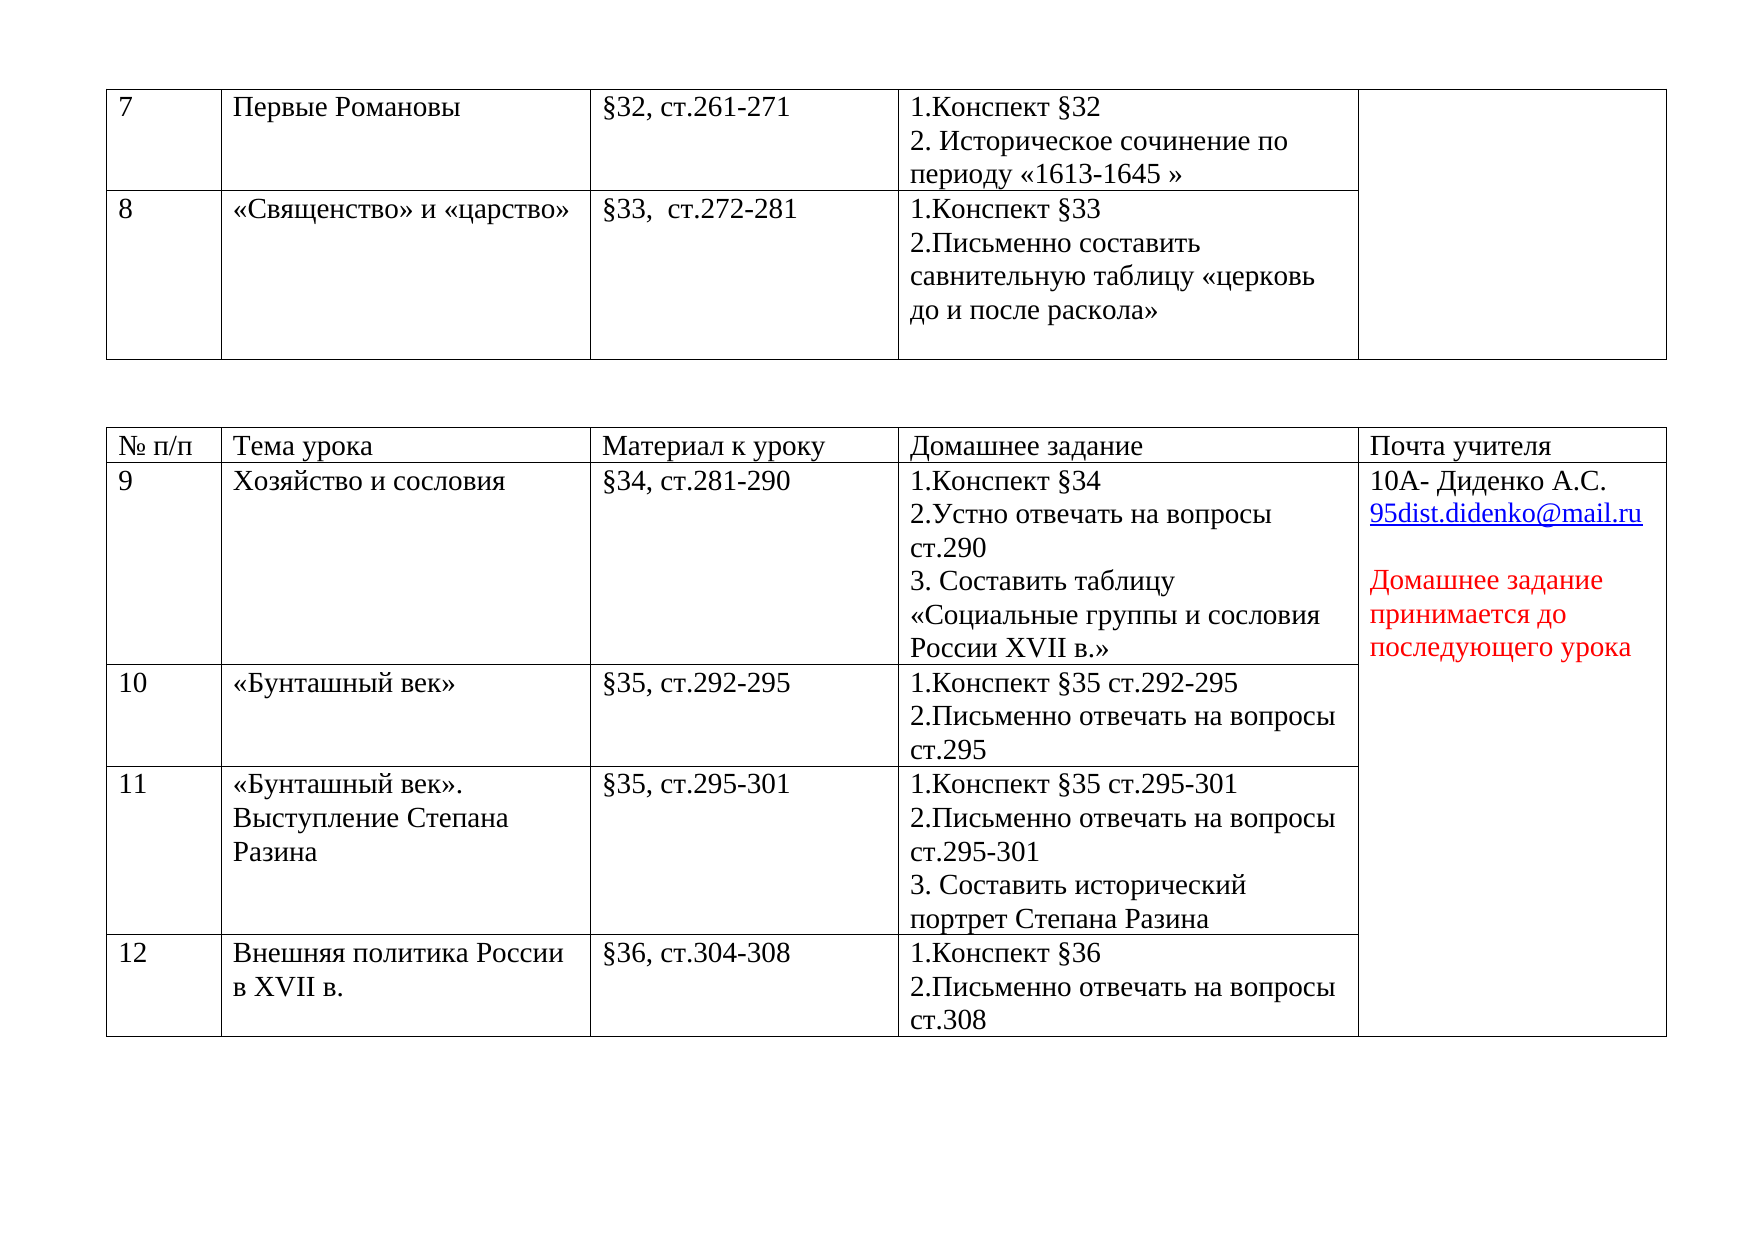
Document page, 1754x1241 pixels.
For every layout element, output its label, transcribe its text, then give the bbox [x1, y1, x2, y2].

table_cell §35, ст.295-301 [591, 767, 898, 934]
table_header № п/п [107, 428, 221, 462]
table_cell 1.Конспект §35 ст.292-295 2.Письменно отвечать на вопросы ст.295 [899, 665, 1358, 766]
table_header Материал к уроку [591, 428, 898, 462]
table_cell 12 [107, 935, 221, 1036]
table_cell 1.Конспект §34 2.Устно отвечать на вопросы ст.290 3. Составить таблицу «Социальные группы и сословия России XVII в.» [899, 463, 1358, 664]
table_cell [899, 935, 1358, 1036]
table_cell §34, ст.281-290 [591, 463, 898, 664]
table_cell Хозяйство и сословия [222, 463, 590, 664]
table_cell 7 [107, 90, 221, 190]
table_header Домашнее задание [899, 428, 1358, 462]
table_header Почта учителя [1359, 428, 1666, 462]
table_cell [222, 935, 590, 1036]
table_cell 1.Конспект §32 2. Историческое сочинение по периоду «1613-1645 » [899, 90, 1358, 190]
table_cell 10А- Диденко А.С. 95dist.didenko@mail.ru Домашнее задание принимается до последующего урока [1359, 463, 1666, 1036]
table_cell 1.Конспект §33 2.Письменно составить савнительную таблицу «церковь до и после раскола» [899, 191, 1358, 359]
table_header Тема урока [222, 428, 590, 462]
table_cell «Бунташный век». Выступление Степана Разина [222, 767, 590, 934]
table_cell «Священство» и «царство» [222, 191, 590, 359]
table_cell §33, ст.272-281 [591, 191, 898, 359]
table_cell Первые Романовы [222, 90, 590, 190]
table_cell 10 [107, 665, 221, 766]
table_cell 8 [107, 191, 221, 359]
table_cell 11 [107, 767, 221, 934]
table_cell 9 [107, 463, 221, 664]
table_cell 1.Конспект §35 ст.295-301 2.Письменно отвечать на вопросы ст.295-301 3. Составить исторический портрет Степана Разина [899, 767, 1358, 934]
table_cell «Бунташный век» [222, 665, 590, 766]
table_cell §32, ст.261-271 [591, 90, 898, 190]
table_cell §36, ст.304-308 [591, 935, 898, 1036]
table_cell §35, ст.292-295 [591, 665, 898, 766]
